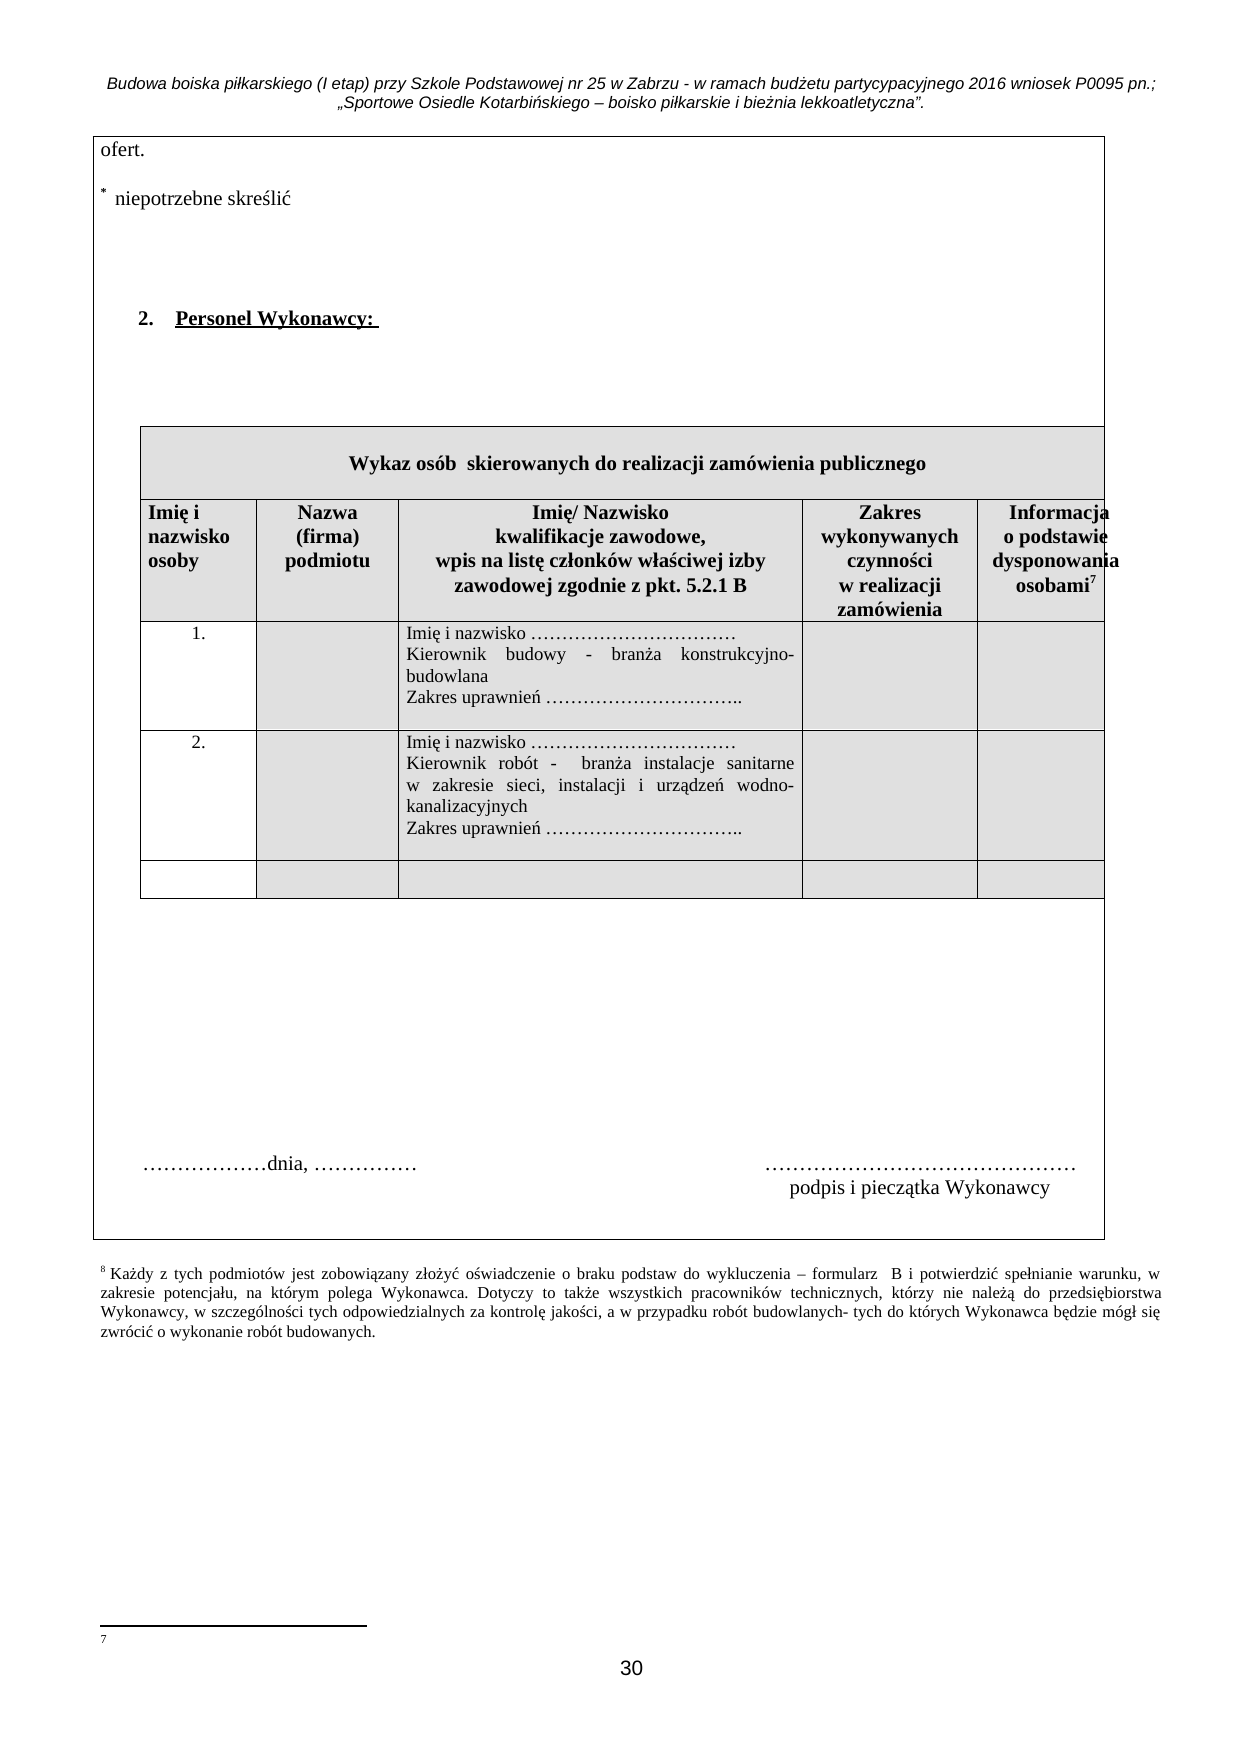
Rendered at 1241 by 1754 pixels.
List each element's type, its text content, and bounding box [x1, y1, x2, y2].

text 8 Każdy z tych podmiotów jest zobowiązany złożyć oświadczenie o braku podstaw do wykluczenia – formularz B i potwierdzić spełnianie warunku, w zakresie potencjału, na którym polega Wykonawca. Dotyczy to także wszystkich pracowników technicznych, którzy nie należą do przedsiębiorstwa Wykonawcy, w szczególności tych odpowiedzialnych za kontrolę jakości, a w przypadku robót budowlanych- tych do których Wykonawca będzie mógł się zwrócić o wykonanie robót budowanych. [100, 1264, 1162, 1341]
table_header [94, 137, 1104, 1239]
